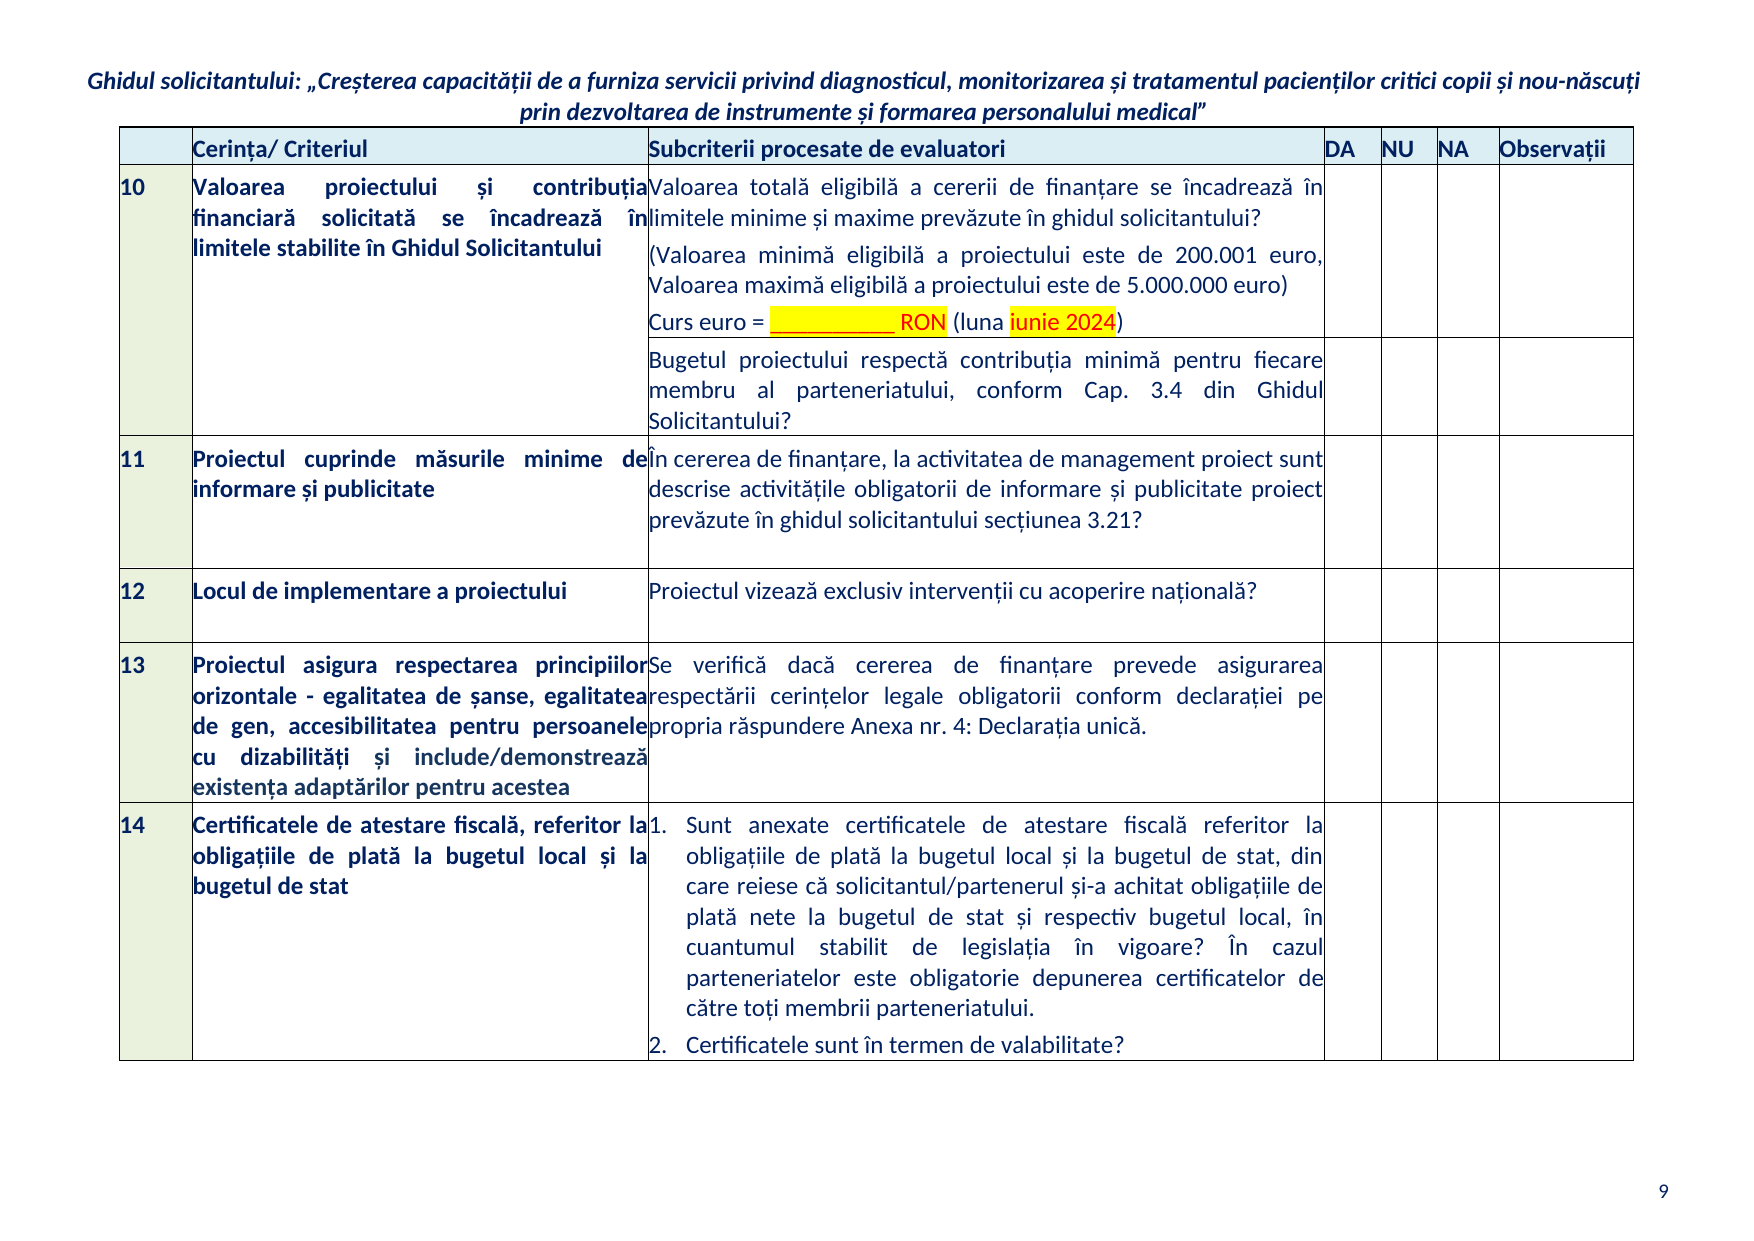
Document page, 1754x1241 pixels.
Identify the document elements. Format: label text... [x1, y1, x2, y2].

table_cell [1500, 338, 1633, 435]
table_cell [1500, 436, 1633, 567]
table_cell Valoarea totală eligibilă a cererii de finanțare se încadrează în limitele minime și maxime prevăzute în ghidul solicitantului? (Valoarea minimă eligibilă a proiectului este de 200.001 euro, Valoarea maximă eligibilă a proiectului este de 5.000.000 euro) Curs euro = __________ RON (luna iunie 2024) [649, 165, 1324, 337]
table_cell [1438, 338, 1499, 435]
table_cell [1325, 436, 1381, 567]
table_cell [1382, 569, 1437, 642]
table_cell Sunt anexate certificatele de atestare fiscală referitor la obligațiile de plată la bugetul local și la bugetul de stat, din care reiese că solicitantul/partenerul și-a achitat obligațiile de plată nete la bugetul de stat și respectiv bugetul local, în cuantumul stabilit de legislația în vigoare? În cazul parteneriatelor este obligatorie depunerea certificatelor de către toți membrii parteneriatului. Certificatele sunt în termen de valabilitate? [649, 803, 1324, 1060]
table_cell 13 [120, 643, 192, 802]
table_cell [1382, 643, 1437, 802]
table_cell [1500, 165, 1633, 337]
table_cell [1325, 165, 1381, 337]
table_cell [1382, 436, 1437, 567]
table_cell Bugetul proiectului respectă contribuția minimă pentru fiecare membru al parteneriatului, conform Cap. 3.4 din Ghidul Solicitantului? [649, 338, 1324, 435]
table_header Observații [1500, 128, 1633, 164]
table_cell [1325, 643, 1381, 802]
table_cell [1382, 338, 1437, 435]
table_header Cerința/ Criteriul [193, 128, 648, 164]
table_cell [1382, 803, 1437, 1060]
table_cell 11 [120, 436, 192, 567]
table_cell [1438, 569, 1499, 642]
table_header [120, 128, 192, 164]
table_cell [1438, 165, 1499, 337]
table_cell Se verifică dacă cererea de finanțare prevede asigurarea respectării cerințelor legale obligatorii conform declarației pe propria răspundere Anexa nr. 4: Declarația unică. [649, 643, 1324, 802]
table_cell Valoarea proiectului și contribuția financiară solicitată se încadrează în limitele stabilite în Ghidul Solicitantului [193, 165, 648, 435]
table_header NA [1438, 128, 1499, 164]
table_cell [1325, 338, 1381, 435]
table_cell 10 [120, 165, 192, 435]
table_cell Proiectul cuprinde măsurile minime de informare și publicitate [193, 436, 648, 567]
table_cell [1325, 569, 1381, 642]
table_header DA [1325, 128, 1381, 164]
table_cell Proiectul vizează exclusiv intervenții cu acoperire națională? [649, 569, 1324, 642]
table_cell Proiectul asigura respectarea principiilor orizontale - egalitatea de șanse, egalitatea de gen, accesibilitatea pentru persoanele cu dizabilități și include/demonstrează existența adaptărilor pentru acestea [193, 643, 648, 802]
table_cell [1500, 643, 1633, 802]
table_cell [1500, 569, 1633, 642]
table_cell 14 [120, 803, 192, 1060]
table_cell [1382, 165, 1437, 337]
table_cell [1438, 643, 1499, 802]
table_cell [1325, 803, 1381, 1060]
table_cell [1438, 436, 1499, 567]
table_cell Locul de implementare a proiectului [193, 569, 648, 642]
table_header Subcriterii procesate de evaluatori [649, 128, 1324, 164]
table_cell Certificatele de atestare fiscală, referitor la obligațiile de plată la bugetul local și la bugetul de stat [193, 803, 648, 1060]
table_cell [1438, 803, 1499, 1060]
table_header NU [1382, 128, 1437, 164]
table_cell 12 [120, 569, 192, 642]
table_cell În cererea de finanțare, la activitatea de management proiect sunt descrise activitățile obligatorii de informare și publicitate proiect prevăzute în ghidul solicitantului secțiunea 3.21? [649, 436, 1324, 567]
table_cell [1500, 803, 1633, 1060]
